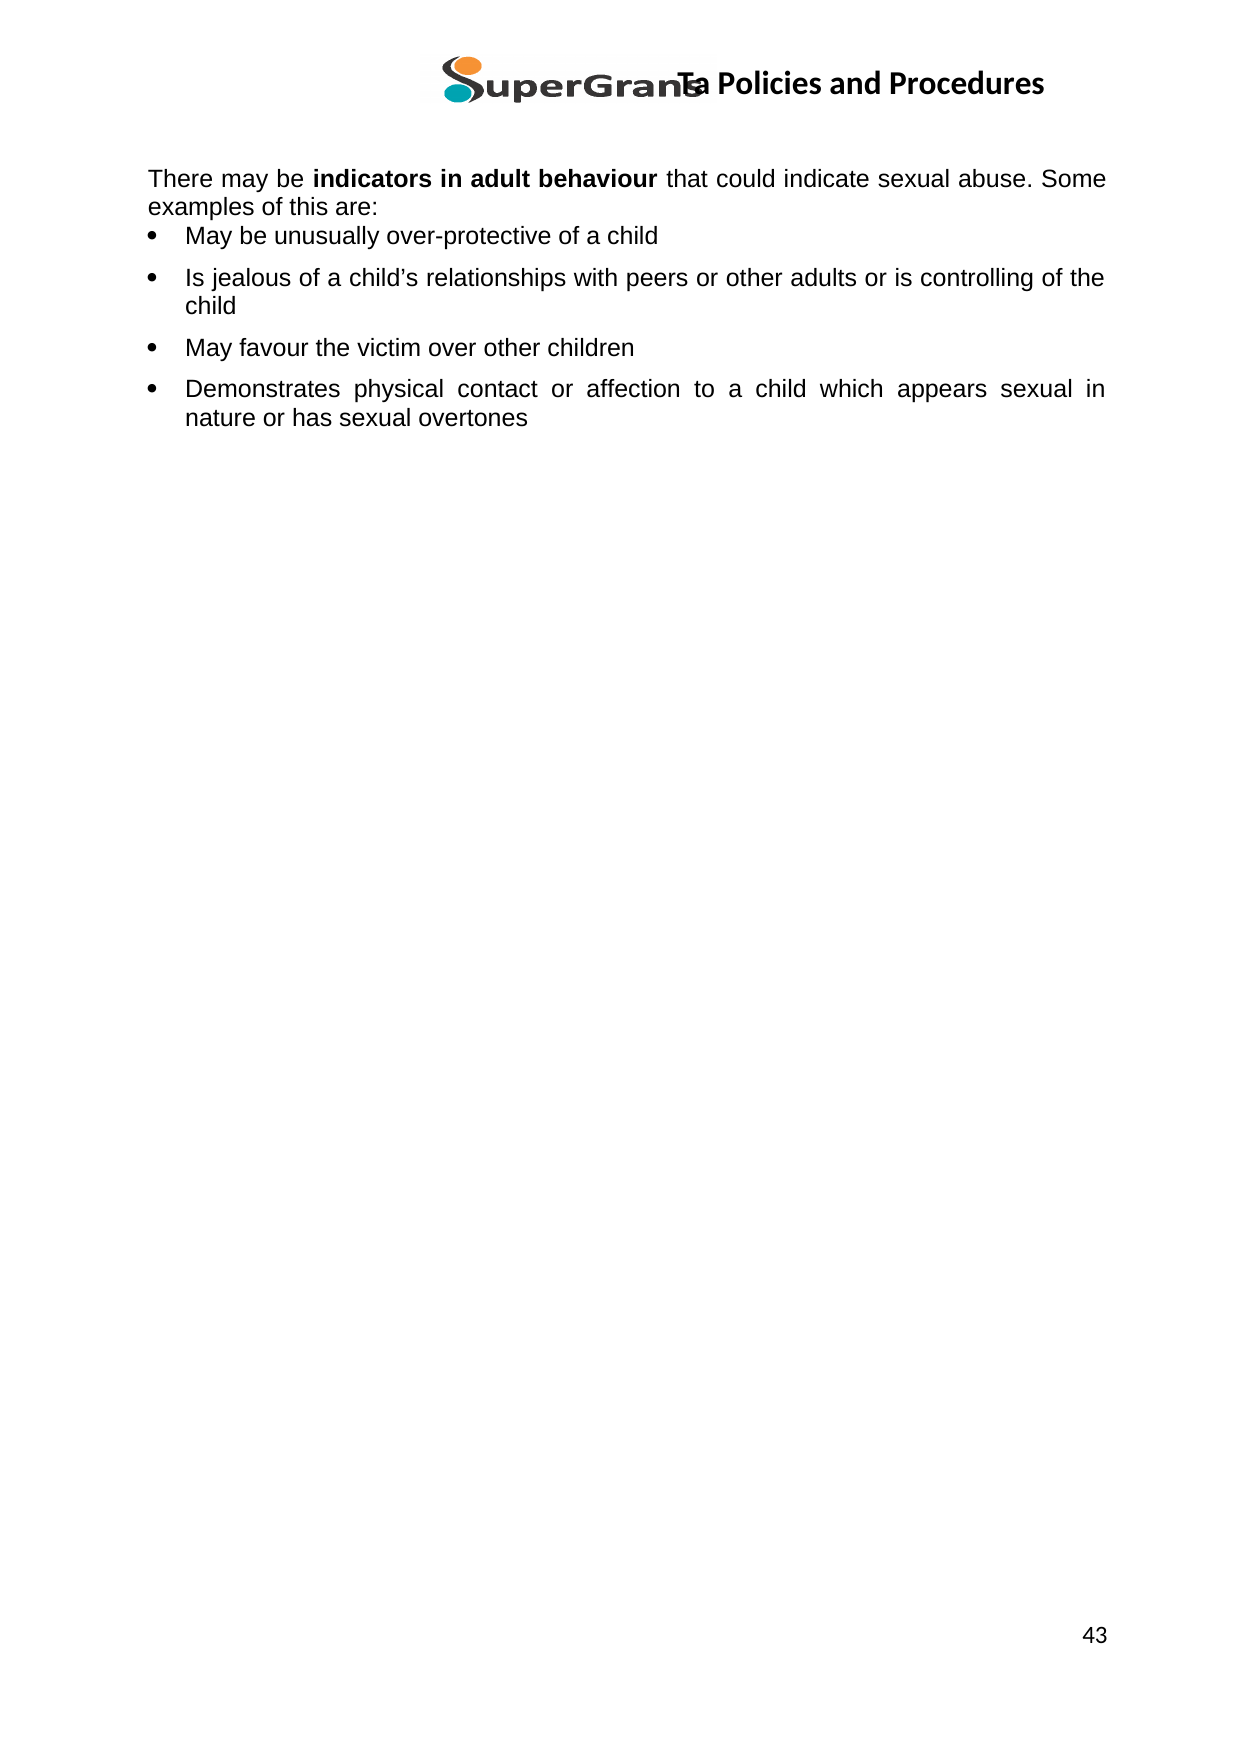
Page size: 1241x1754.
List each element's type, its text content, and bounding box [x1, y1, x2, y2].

text Is jealous of a child’s relationships with peers or other adults or is controlling of the child [148, 262, 1107, 320]
text Demonstrates physical contact or affection to a child which appears sexual in nature or has sexual overtones [148, 374, 1107, 432]
text There may be indicators in adult behaviour that could indicate sexual abuse. Some examples of this are: [148, 164, 1107, 221]
text May be unusually over-protective of a child [148, 221, 1107, 250]
text May favour the victim over other children [148, 333, 1107, 361]
